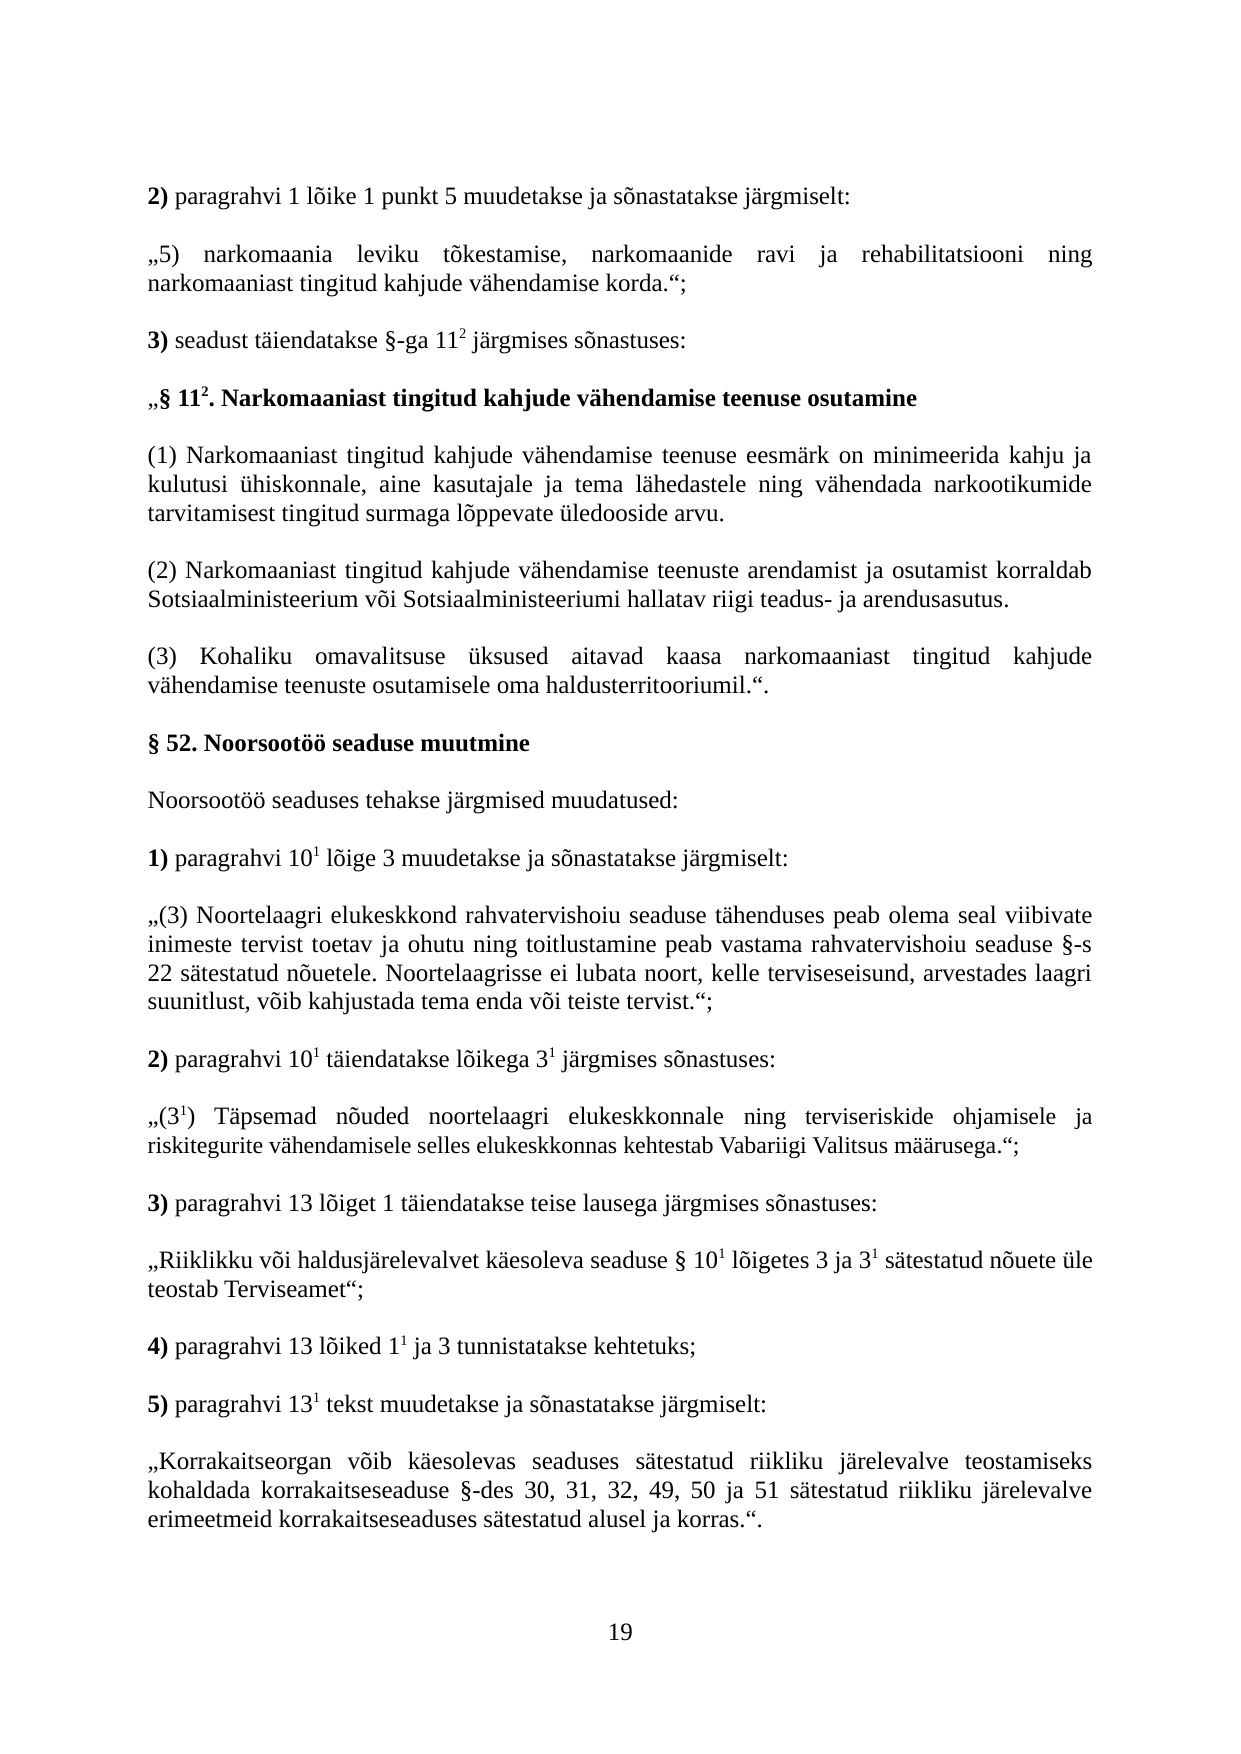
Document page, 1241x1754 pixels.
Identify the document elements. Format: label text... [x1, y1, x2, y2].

text Noorsootöö seaduses tehakse järgmised muudatused: [147, 785, 1093, 814]
text „5) narkomaania leviku tõkestamise, narkomaanide ravi ja rehabilitatsiooni ning narkomaaniast tingitud kahjude vähendamise korda.“; [147, 239, 1093, 296]
text „Riiklikku või haldusjärelevalvet käesoleva seaduse § 101 lõigetes 3 ja 31 sätestatud nõuete üle teostab Terviseamet“; [147, 1245, 1093, 1303]
text 3) seadust täiendatakse §-ga 112 järgmises sõnastuses: [147, 325, 1093, 354]
text „(3) Noortelaagri elukeskkond rahvatervishoiu seaduse tähenduses peab olema seal viibivate inimeste tervist toetav ja ohutu ning toitlustamine peab vastama rahvatervishoiu seaduse §-s 22 sätestatud nõuetele. Noortelaagrisse ei lubata noort, kelle terviseseisund, arvestades laagri suunitlust, võib kahjustada tema enda või teiste tervist.“; [147, 900, 1093, 1015]
subtitle „§ 112. Narkomaaniast tingitud kahjude vähendamise teenuse osutamine [147, 383, 1093, 411]
text 2) paragrahvi 101 täiendatakse lõikega 31 järgmises sõnastuses: [147, 1044, 1093, 1073]
text 4) paragrahvi 13 lõiked 11 ja 3 tunnistatakse kehtetuks; [147, 1331, 1093, 1360]
text „(31) Täpsemad nõuded noortelaagri elukeskkonnale ning terviseriskide ohjamisele ja riskitegurite vähendamisele selles elukeskkonnas kehtestab Vabariigi Valitsus määrusega.“; [147, 1101, 1093, 1159]
text 5) paragrahvi 131 tekst muudetakse ja sõnastatakse järgmiselt: [147, 1389, 1093, 1418]
subtitle § 52. Noorsootöö seaduse muutmine [147, 728, 1093, 756]
text (3) Kohaliku omavalitsuse üksused aitavad kaasa narkomaaniast tingitud kahjude vähendamise teenuste osutamisele oma haldusterritooriumil.“. [147, 641, 1093, 699]
text 2) paragrahvi 1 lõike 1 punkt 5 muudetakse ja sõnastatakse järgmiselt: [147, 181, 1093, 210]
text (2) Narkomaaniast tingitud kahjude vähendamise teenuste arendamist ja osutamist korraldab Sotsiaalministeerium või Sotsiaalministeeriumi hallatav riigi teadus- ja arendusasutus. [147, 555, 1093, 613]
text 3) paragrahvi 13 lõiget 1 täiendatakse teise lausega järgmises sõnastuses: [147, 1188, 1093, 1216]
text (1) Narkomaaniast tingitud kahjude vähendamise teenuse eesmärk on minimeerida kahju ja kulutusi ühiskonnale, aine kasutajale ja tema lähedastele ning vähendada narkootikumide tarvitamisest tingitud surmaga lõppevate üledooside arvu. [147, 440, 1093, 526]
text 1) paragrahvi 101 lõige 3 muudetakse ja sõnastatakse järgmiselt: [147, 843, 1093, 871]
text „Korrakaitseorgan võib käesolevas seaduses sätestatud riikliku järelevalve teostamiseks kohaldada korrakaitseseaduse §-des 30, 31, 32, 49, 50 ja 51 sätestatud riikliku järelevalve erimeetmeid korrakaitseseaduses sätestatud alusel ja korras.“. [147, 1446, 1093, 1533]
